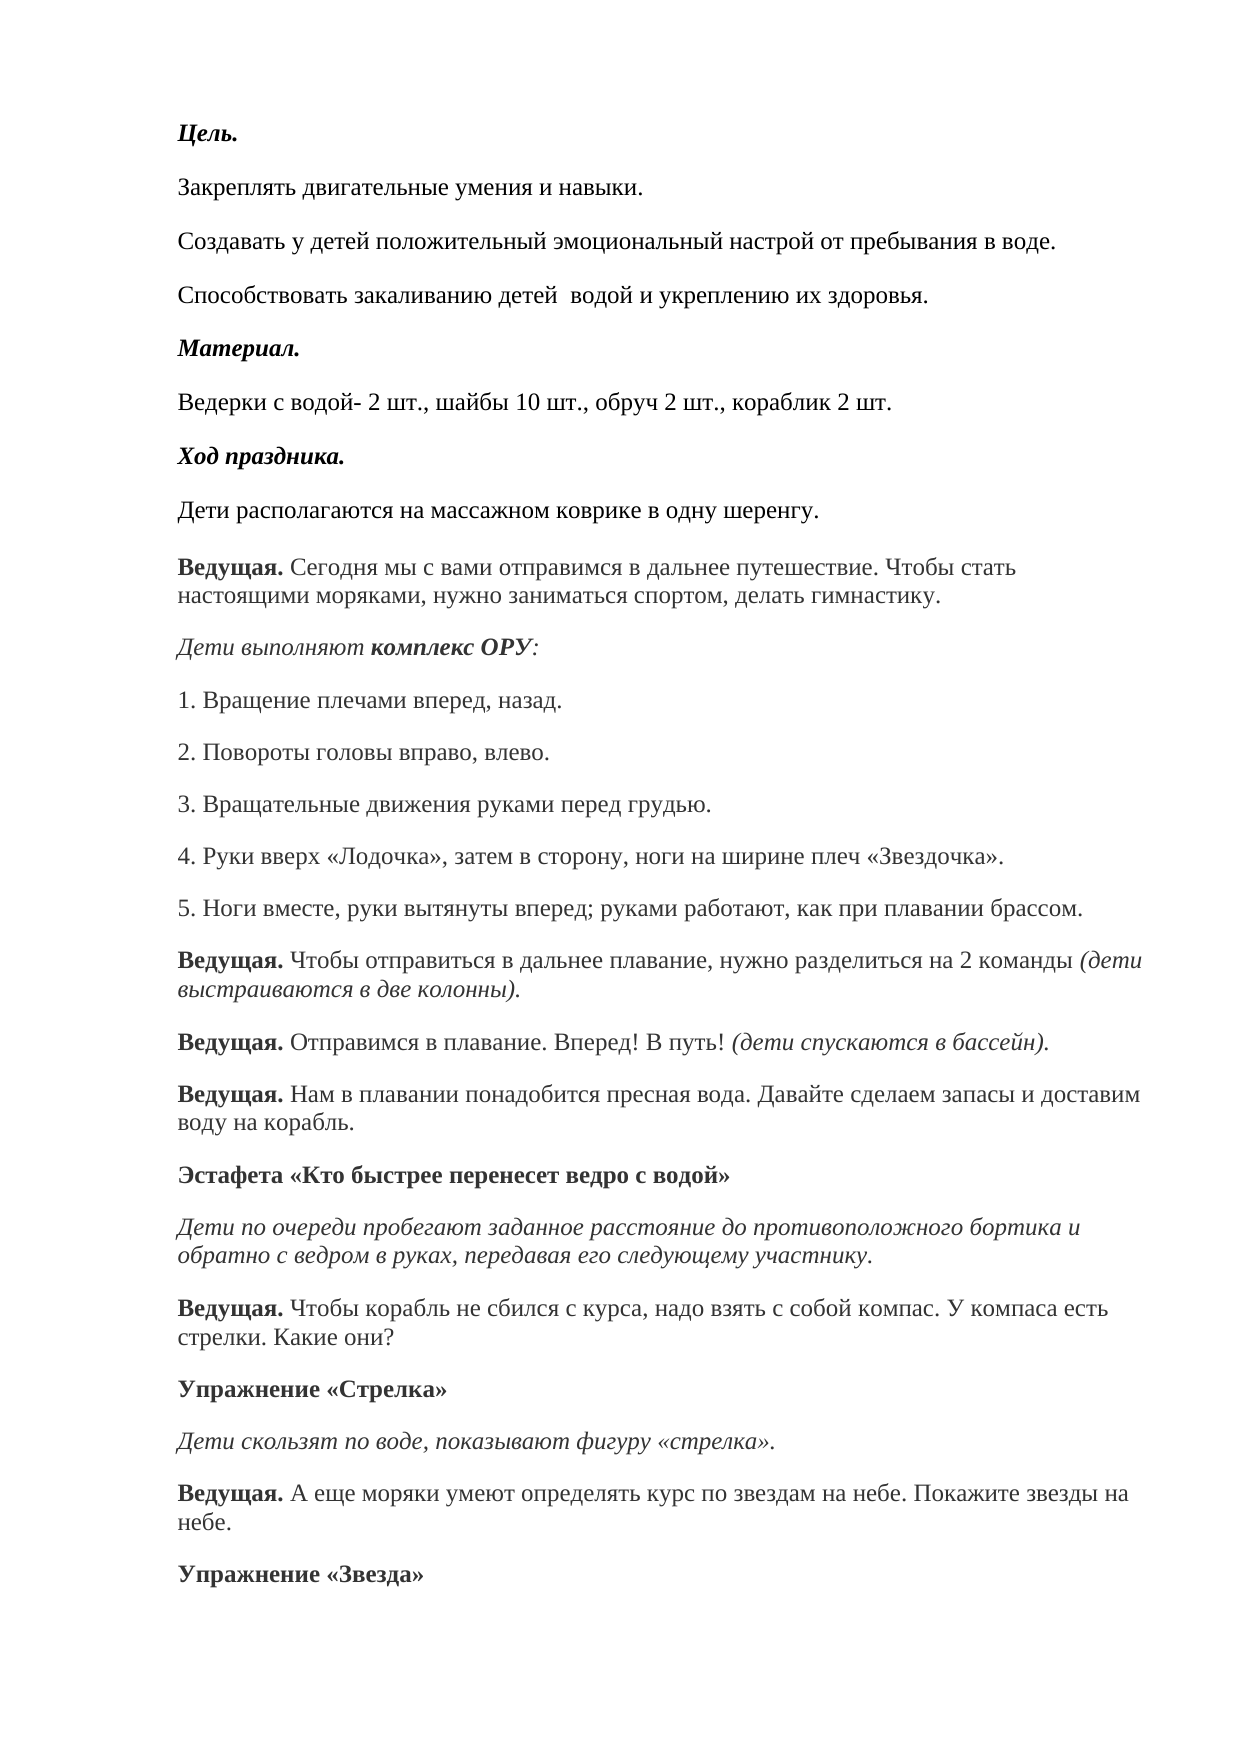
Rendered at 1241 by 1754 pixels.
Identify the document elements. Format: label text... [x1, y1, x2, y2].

text 3. Вращательные движения руками перед грудью. [177, 789, 1152, 818]
text 2. Повороты головы вправо, влево. [177, 737, 1152, 766]
text Ведущая. Сегодня мы с вами отправимся в дальнее путешествие. Чтобы стать настоящими моряками, нужно заниматься спортом, делать гимнастику. [177, 552, 1152, 609]
text Ведущая. Чтобы отправиться в дальнее плавание, нужно разделиться на 2 команды (дети выстраиваются в две колонны). [177, 946, 1152, 1003]
text Ведерки с водой- 2 шт., шайбы 10 шт., обруч 2 шт., кораблик 2 шт. [177, 387, 1152, 416]
text Упражнение «Звезда» [177, 1559, 1152, 1588]
text Материал. [177, 333, 1152, 362]
text Дети выполняют комплекс ОРУ: [177, 632, 1152, 661]
text Создавать у детей положительный эмоциональный настрой от пребывания в воде. [177, 226, 1152, 254]
text 5. Ноги вместе, руки вытянуты вперед; руками работают, как при плавании брассом. [177, 893, 1152, 922]
text 1. Вращение плечами вперед, назад. [177, 685, 1152, 713]
text Дети располагаются на массажном коврике в одну шеренгу. [177, 495, 1152, 524]
text Цель. [177, 118, 1152, 147]
text Ведущая. А еще моряки умеют определять курс по звездам на небе. Покажите звезды на небе. [177, 1478, 1152, 1536]
text Дети скользят по воде, показывают фигуру «стрелка». [177, 1426, 1152, 1455]
text Упражнение «Стрелка» [177, 1374, 1152, 1402]
text Ведущая. Отправимся в плавание. Вперед! В путь! (дети спускаются в бассейн). [177, 1027, 1152, 1055]
text 4. Руки вверх «Лодочка», затем в сторону, ноги на ширине плеч «Звездочка». [177, 841, 1152, 870]
text Способствовать закаливанию детей водой и укреплению их здоровья. [177, 280, 1152, 308]
text Ход праздника. [177, 441, 1152, 470]
text Дети по очереди пробегают заданное расстояние до противоположного бортика и обратно с ведром в руках, передавая его следующему участнику. [177, 1212, 1152, 1269]
text Закреплять двигательные умения и навыки. [177, 172, 1152, 201]
text Ведущая. Нам в плавании понадобится пресная вода. Давайте сделаем запасы и доставим воду на корабль. [177, 1079, 1152, 1136]
text Ведущая. Чтобы корабль не сбился с курса, надо взять с собой компас. У компаса есть стрелки. Какие они? [177, 1293, 1152, 1350]
text Эстафета «Кто быстрее перенесет ведро с водой» [177, 1160, 1152, 1188]
